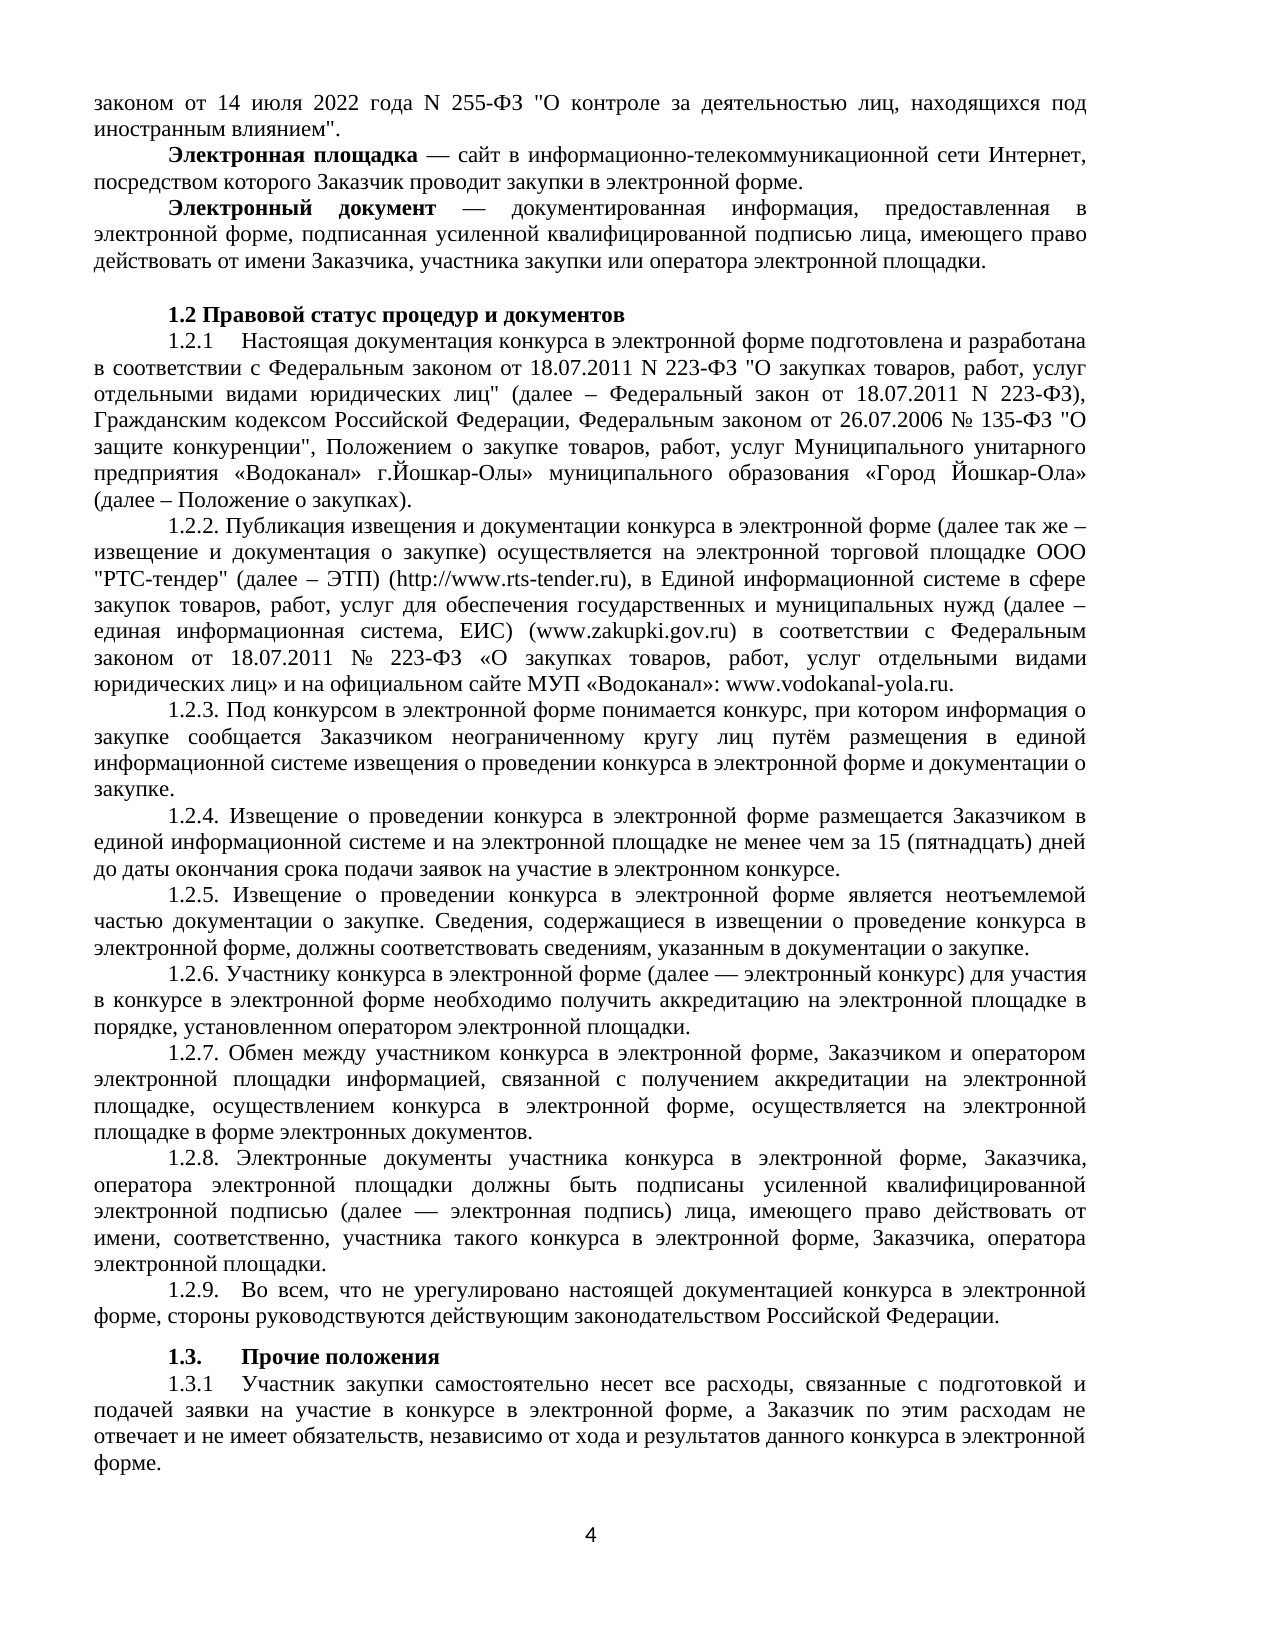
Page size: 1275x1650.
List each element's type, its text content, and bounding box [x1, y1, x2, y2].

text 1.2.2. Публикация извещения и документации конкурса в электронной форме (далее так же – извещение и документация о закупке) осуществляется на электронной торговой площадке ООО "РТС-тендер" (далее – ЭТП) (http://www.rts-tender.ru), в Единой информационной системе в сфере закупок товаров, работ, услуг для обеспечения государственных и муниципальных нужд (далее – единая информационная система, ЕИС) (www.zakupki.gov.ru) в соответствии с Федеральным законом от 18.07.2011 № 223-ФЗ «О закупках товаров, работ, услуг отдельными видами юридических лиц» и на официальном сайте МУП «Водоканал»: www.vodokanal-yola.ru. [94, 512, 1088, 696]
text 1.3. Прочие положения [94, 1343, 1088, 1370]
text 1.2.7. Обмен между участником конкурса в электронной форме, Заказчиком и оператором электронной площадки информацией, связанной с получением аккредитации на электронной площадке, осуществлением конкурса в электронной форме, осуществляется на электронной площадке в форме электронных документов. [94, 1039, 1088, 1144]
text 1.2.8. Электронные документы участника конкурса в электронной форме, Заказчика, оператора электронной площадки должны быть подписаны усиленной квалифицированной электронной подписью (далее — электронная подпись) лица, имеющего право действовать от имени, соответственно, участника такого конкурса в электронной форме, Заказчика, оператора электронной площадки. [94, 1144, 1088, 1276]
text 1.2.3. Под конкурсом в электронной форме понимается конкурс, при котором информация о закупке сообщается Заказчиком неограниченному кругу лиц путём размещения в единой информационной системе извещения о проведении конкурса в электронной форме и документации о закупке. [94, 696, 1088, 802]
text 1.2.9. Во всем, что не урегулировано настоящей документацией конкурса в электронной форме, стороны руководствуются действующим законодательством Российской Федерации. [94, 1276, 1088, 1329]
text Электронная площадка — сайт в информационно-телекоммуникационной сети Интернет, посредством которого Заказчик проводит закупки в электронной форме. [94, 141, 1088, 194]
text 1.2.1 Настоящая документация конкурса в электронной форме подготовлена и разработана в соответствии с Федеральным законом от 18.07.2011 N 223-ФЗ "О закупках товаров, работ, услуг отдельными видами юридических лиц" (далее – Федеральный закон от 18.07.2011 N 223-ФЗ), Гражданским кодексом Российской Федерации, Федеральным законом от 26.07.2006 № 135-ФЗ "О защите конкуренции", Положением о закупке товаров, работ, услуг Муниципального унитарного предприятия «Водоканал» г.Йошкар-Олы» муниципального образования «Город Йошкар-Ола» (далее – Положение о закупках). [94, 327, 1088, 512]
text 1.2 Правовой статус процедур и документов [94, 301, 1088, 327]
text 1.2.4. Извещение о проведении конкурса в электронной форме размещается Заказчиком в единой информационной системе и на электронной площадке не менее чем за 15 (пятнадцать) дней до даты окончания срока подачи заявок на участие в электронном конкурсе. [94, 802, 1088, 881]
text 1.3.1 Участник закупки самостоятельно несет все расходы, связанные с подготовкой и подачей заявки на участие в конкурсе в электронной форме, а Заказчик по этим расходам не отвечает и не имеет обязательств, независимо от хода и результатов данного конкурса в электронной форме. [94, 1370, 1088, 1475]
text 1.2.6. Участнику конкурса в электронной форме (далее — электронный конкурс) для участия в конкурсе в электронной форме необходимо получить аккредитацию на электронной площадке в порядке, установленном оператором электронной площадки. [94, 960, 1088, 1039]
text 1.2.5. Извещение о проведении конкурса в электронной форме является неотъемлемой частью документации о закупке. Сведения, содержащиеся в извещении о проведение конкурса в электронной форме, должны соответствовать сведениям, указанным в документации о закупке. [94, 881, 1088, 960]
text Электронный документ — документированная информация, предоставленная в электронной форме, подписанная усиленной квалифицированной подписью лица, имеющего право действовать от имени Заказчика, участника закупки или оператора электронной площадки. [94, 194, 1088, 273]
